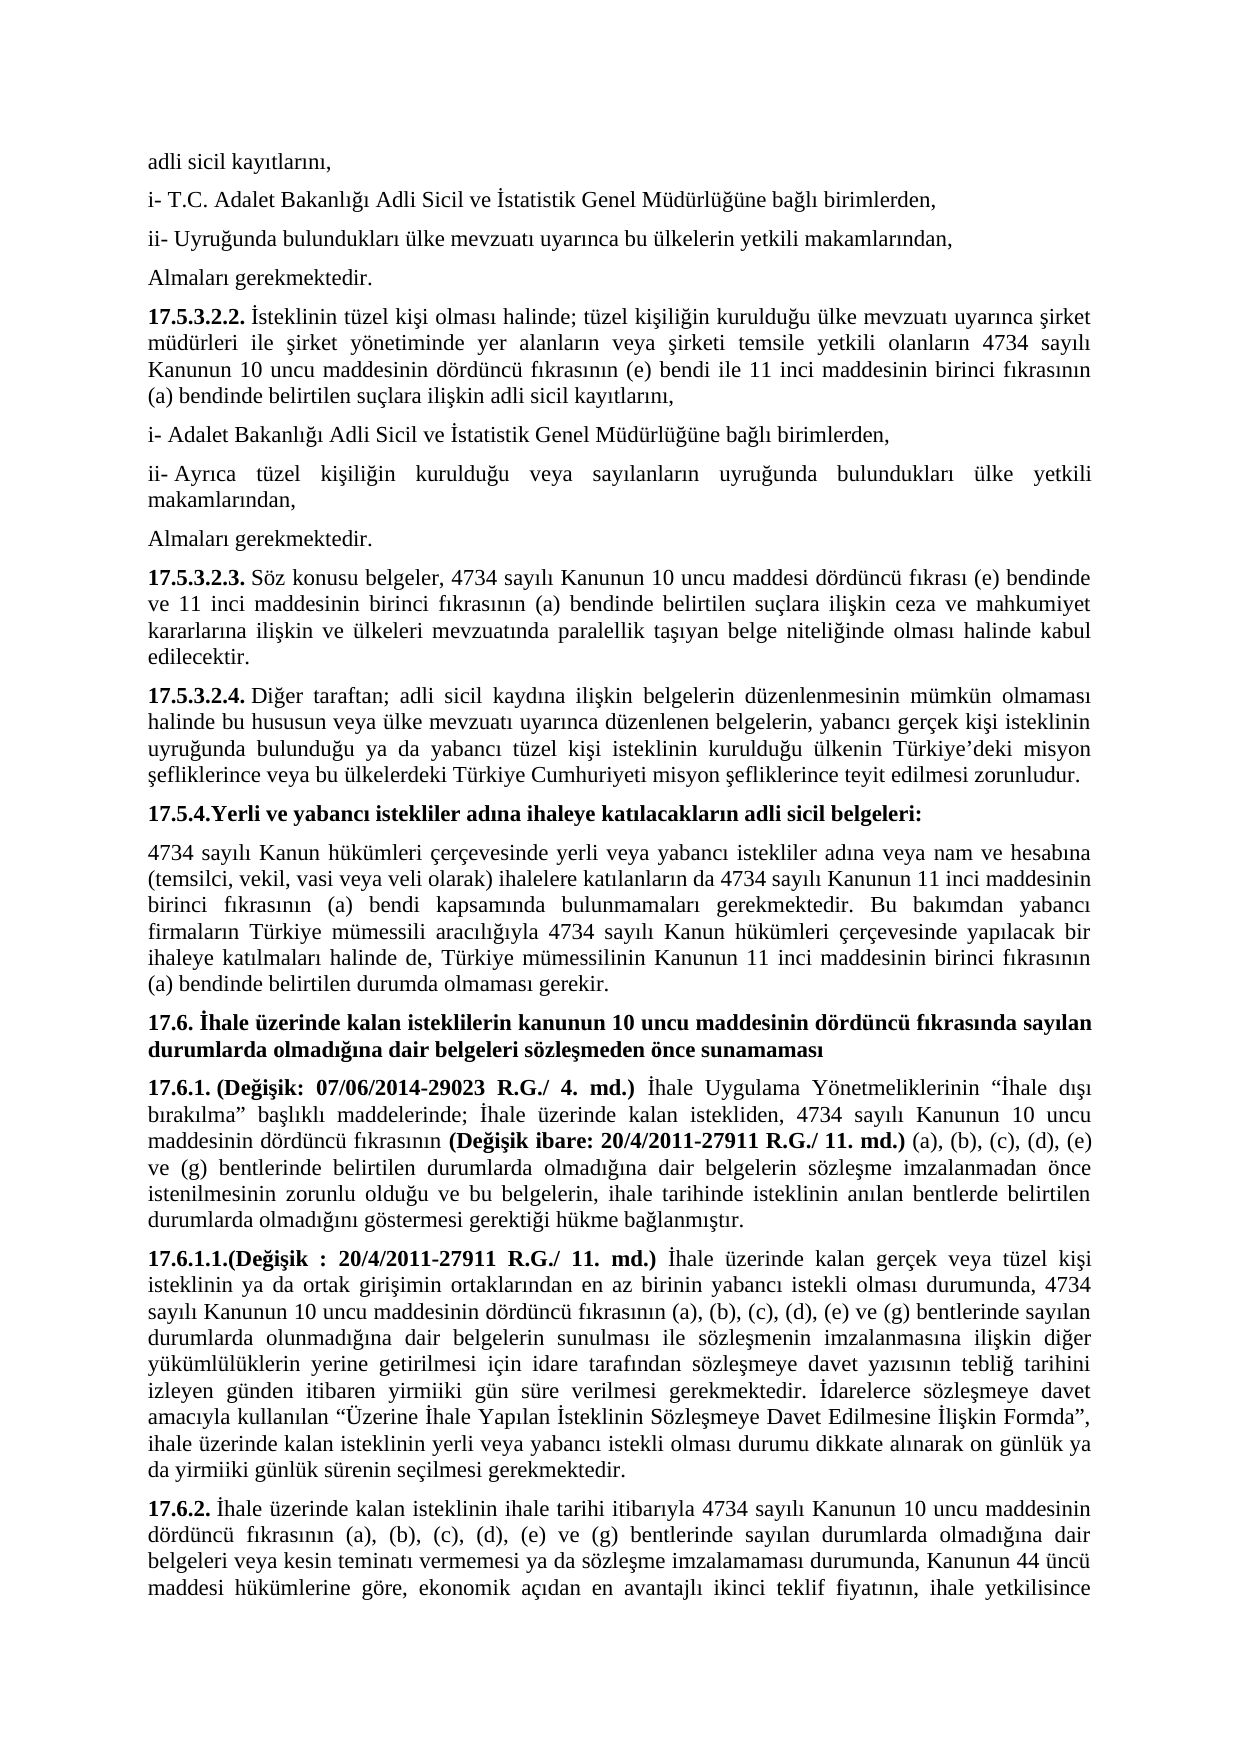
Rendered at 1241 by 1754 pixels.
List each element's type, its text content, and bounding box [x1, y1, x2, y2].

text 17.5.4.Yerli ve yabancı istekliler adına ihaleye katılacakların adli sicil belgeleri: [148, 800, 1092, 826]
text i- T.C. Adalet Bakanlığı Adli Sicil ve İstatistik Genel Müdürlüğüne bağlı birimlerden, [148, 187, 1092, 213]
text Almaları gerekmektedir. [148, 525, 1092, 551]
text Almaları gerekmektedir. [148, 264, 1092, 291]
text 17.5.3.2.2. İsteklinin tüzel kişi olması halinde; tüzel kişiliğin kurulduğu ülke mevzuatı uyarınca şirket müdürleri ile şirket yönetiminde yer alanların veya şirketi temsile yetkili olanların 4734 sayılı Kanunun 10 uncu maddesinin dördüncü fıkrasının (e) bendi ile 11 inci maddesinin birinci fıkrasının (a) bendinde belirtilen suçlara ilişkin adli sicil kayıtlarını, [148, 303, 1092, 408]
text ii- Uyruğunda bulundukları ülke mevzuatı uyarınca bu ülkelerin yetkili makamlarından, [148, 225, 1092, 252]
text 17.6.1. (Değişik: 07/06/2014-29023 R.G./ 4. md.) İhale Uygulama Yönetmeliklerinin “İhale dışı bırakılma” başlıklı maddelerinde; İhale üzerinde kalan istekliden, 4734 sayılı Kanunun 10 uncu maddesinin dördüncü fıkrasının (Değişik ibare: 20/4/2011-27911 R.G./ 11. md.) (a), (b), (c), (d), (e) ve (g) bentlerinde belirtilen durumlarda olmadığına dair belgelerin sözleşme imzalanmadan önce istenilmesinin zorunlu olduğu ve bu belgelerin, ihale tarihinde isteklinin anılan bentlerde belirtilen durumlarda olmadığını göstermesi gerektiği hükme bağlanmıştır. [148, 1074, 1092, 1233]
text 17.5.3.2.3. Söz konusu belgeler, 4734 sayılı Kanunun 10 uncu maddesi dördüncü fıkrası (e) bendinde ve 11 inci maddesinin birinci fıkrasının (a) bendinde belirtilen suçlara ilişkin ceza ve mahkumiyet kararlarına ilişkin ve ülkeleri mevzuatında paralellik taşıyan belge niteliğinde olması halinde kabul edilecektir. [148, 564, 1092, 669]
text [148, 148, 1092, 174]
text 17.6. İhale üzerinde kalan isteklilerin kanunun 10 uncu maddesinin dördüncü fıkrasında sayılan durumlarda olmadığına dair belgeleri sözleşmeden önce sunamaması [148, 1009, 1092, 1062]
text 4734 sayılı Kanun hükümleri çerçevesinde yerli veya yabancı istekliler adına veya nam ve hesabına (temsilci, vekil, vasi veya veli olarak) ihalelere katılanların da 4734 sayılı Kanunun 11 inci maddesinin birinci fıkrasının (a) bendi kapsamında bulunmamaları gerekmektedir. Bu bakımdan yabancı firmaların Türkiye mümessili aracılığıyla 4734 sayılı Kanun hükümleri çerçevesinde yapılacak bir ihaleye katılmaları halinde de, Türkiye mümessilinin Kanunun 11 inci maddesinin birinci fıkrasının (a) bendinde belirtilen durumda olmaması gerekir. [148, 839, 1092, 997]
text ii- Ayrıca tüzel kişiliğin kurulduğu veya sayılanların uyruğunda bulundukları ülke yetkili makamlarından, [148, 460, 1092, 513]
text i- Adalet Bakanlığı Adli Sicil ve İstatistik Genel Müdürlüğüne bağlı birimlerden, [148, 421, 1092, 447]
text 17.6.1.1.(Değişik : 20/4/2011-27911 R.G./ 11. md.) İhale üzerinde kalan gerçek veya tüzel kişi isteklinin ya da ortak girişimin ortaklarından en az birinin yabancı istekli olması durumunda, 4734 sayılı Kanunun 10 uncu maddesinin dördüncü fıkrasının (a), (b), (c), (d), (e) ve (g) bentlerinde sayılan durumlarda olunmadığına dair belgelerin sunulması ile sözleşmenin imzalanmasına ilişkin diğer yükümlülüklerin yerine getirilmesi için idare tarafından sözleşmeye davet yazısının tebliğ tarihini izleyen günden itibaren yirmiiki gün süre verilmesi gerekmektedir. İdarelerce sözleşmeye davet amacıyla kullanılan “Üzerine İhale Yapılan İsteklinin Sözleşmeye Davet Edilmesine İlişkin Formda”, ihale üzerinde kalan isteklinin yerli veya yabancı istekli olması durumu dikkate alınarak on günlük ya da yirmiiki günlük sürenin seçilmesi gerekmektedir. [148, 1245, 1092, 1482]
text 17.5.3.2.4. Diğer taraftan; adli sicil kaydına ilişkin belgelerin düzenlenmesinin mümkün olmaması halinde bu hususun veya ülke mevzuatı uyarınca düzenlenen belgelerin, yabancı gerçek kişi isteklinin uyruğunda bulunduğu ya da yabancı tüzel kişi isteklinin kurulduğu ülkenin Türkiye’deki misyon şefliklerince veya bu ülkelerdeki Türkiye Cumhuriyeti misyon şefliklerince teyit edilmesi zorunludur. [148, 682, 1092, 787]
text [148, 1495, 1092, 1600]
